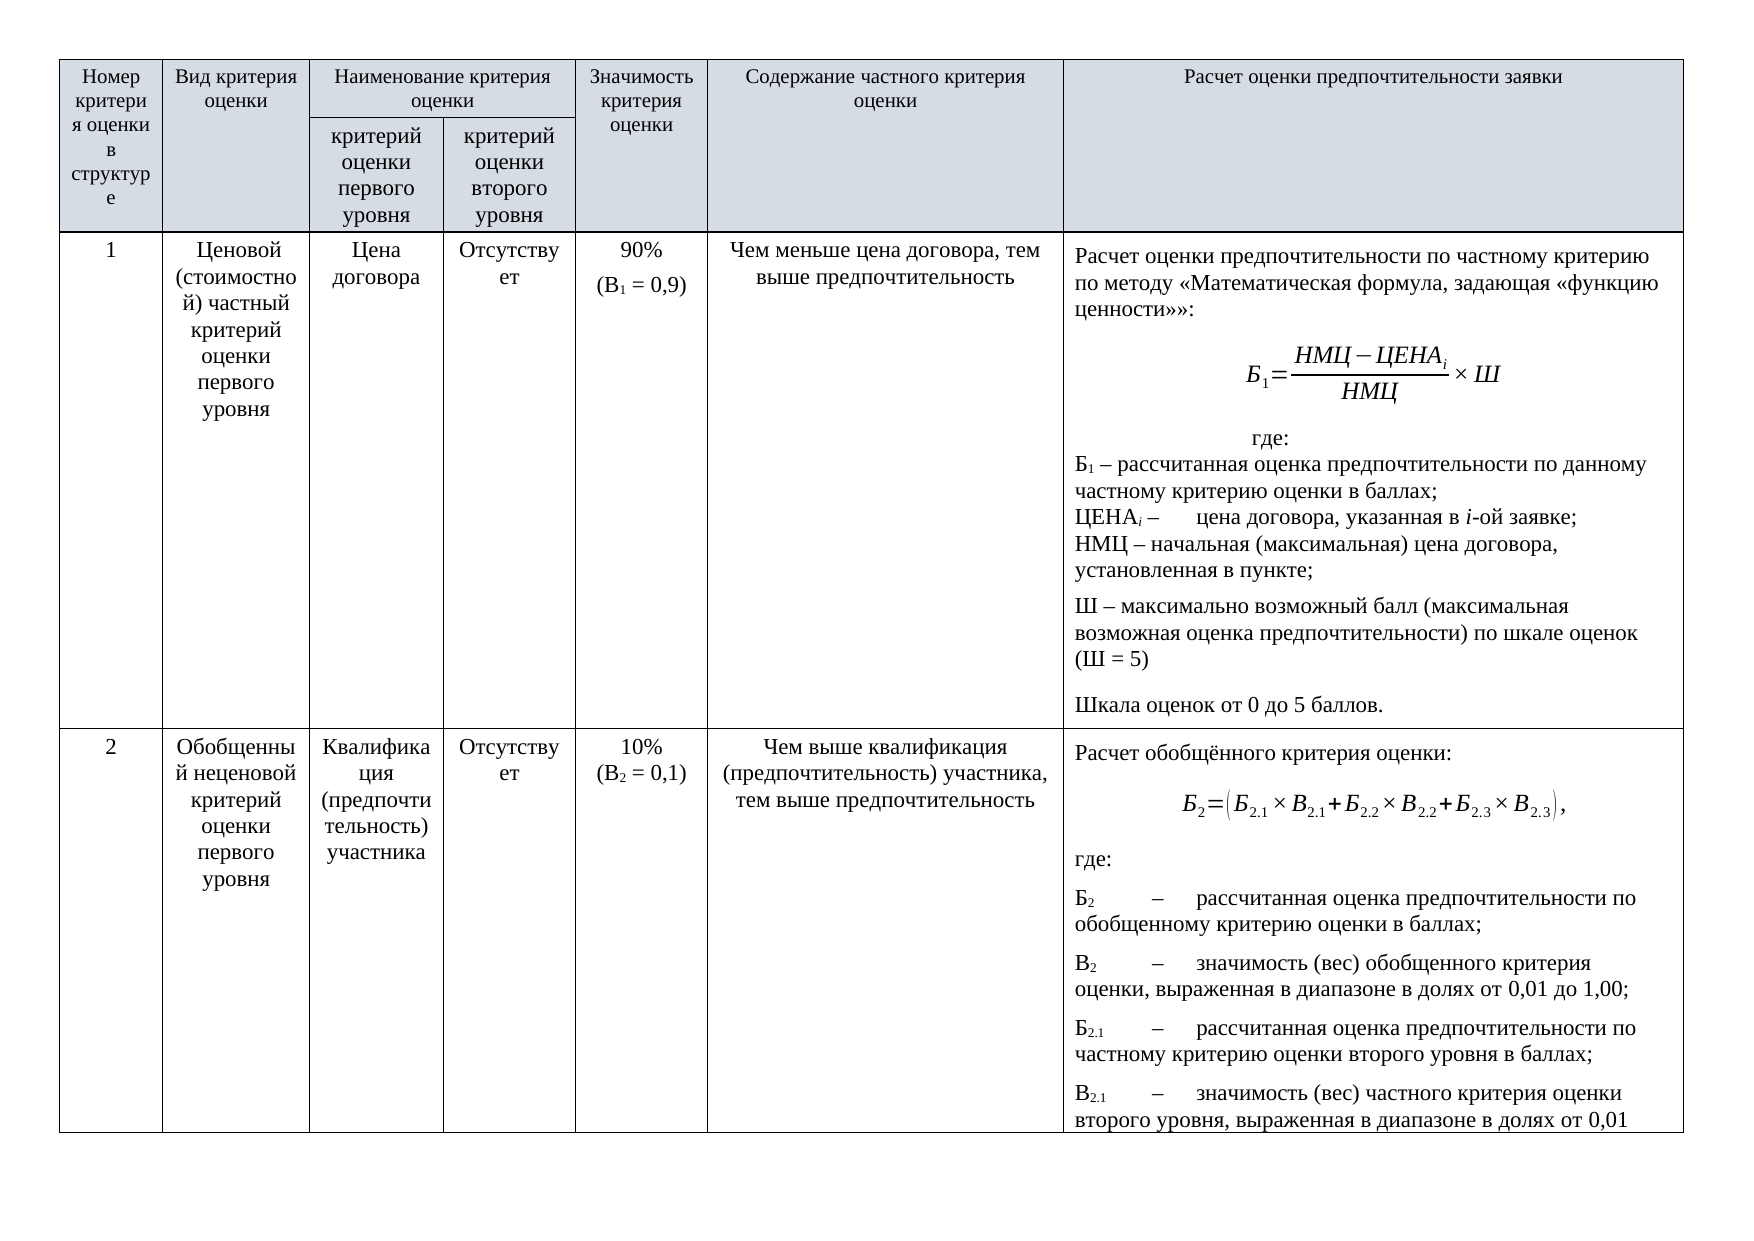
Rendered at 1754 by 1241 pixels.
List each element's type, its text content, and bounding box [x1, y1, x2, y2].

table_cell 1 [60, 233, 162, 728]
table_header Номер критерия оценки в структуре [60, 60, 162, 231]
table_cell Цена договора [310, 233, 443, 728]
table_cell критерий оценки второго уровня [444, 118, 575, 231]
table_cell 2 [60, 729, 162, 1132]
table_cell 10% (В2 = 0,1) [576, 729, 707, 1132]
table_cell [708, 729, 1063, 1132]
table_cell 90% (B1 = 0,9) [576, 233, 707, 728]
table_cell Чем меньше цена договора, тем выше предпочтительность [708, 233, 1063, 728]
table_header Расчет оценки предпочтительности заявки [1064, 60, 1683, 231]
table_cell Отсутствует [444, 729, 575, 1132]
table_header Содержание частного критерия оценки [708, 60, 1063, 231]
table_header Наименование критерия оценки [310, 60, 575, 117]
table_cell Расчет оценки предпочтительности по частному критерию по методу «Математическая формула, задающая «функцию ценности»»: где: Б1 – рассчитанная оценка предпочтительности по данному частному критерию оценки в баллах; ЦЕНАi – цена договора, указанная в i-ой заявке; НМЦ – начальная (максимальная) цена договора, установленная в пункте; Ш – максимально возможный балл (максимальная возможная оценка предпочтительности) по шкале оценок (Ш = 5) Шкала оценок от 0 до 5 баллов. [1064, 233, 1683, 728]
table_cell критерий оценки первого уровня [310, 118, 443, 231]
table_cell Ценовой (стоимостной) частный критерий оценки первого уровня [163, 233, 309, 728]
table_header Значимость критерия оценки [576, 60, 707, 231]
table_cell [163, 729, 309, 1132]
table_cell Отсутствует [444, 233, 575, 728]
table_header Вид критерия оценки [163, 60, 309, 231]
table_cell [1064, 729, 1683, 1132]
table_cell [310, 729, 443, 1132]
